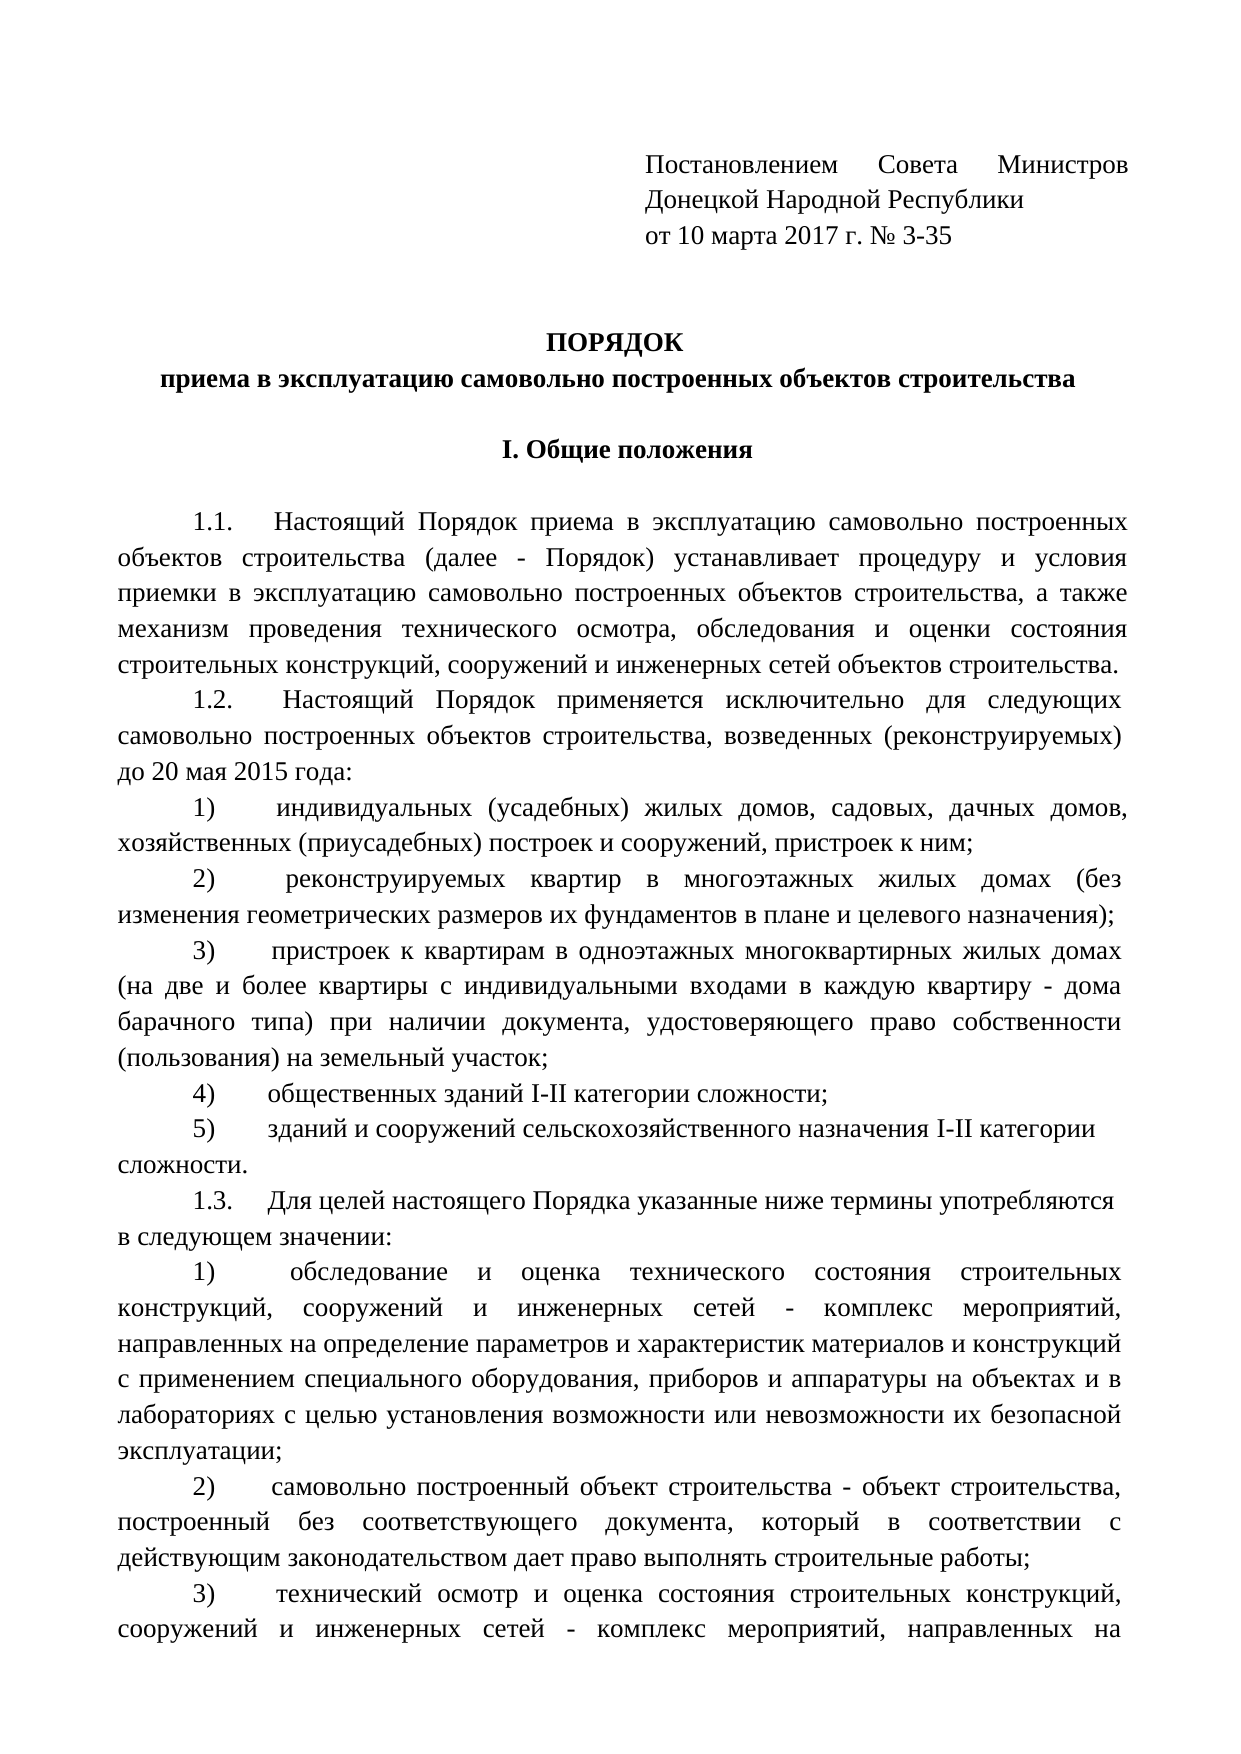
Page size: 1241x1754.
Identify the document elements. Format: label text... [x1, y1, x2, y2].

list общественных зданий I-II категории сложности; [117, 1077, 1129, 1108]
list пристроек к квартирам в одноэтажных многоквартирных жилых домах (на две и более квартиры с индивидуальными входами в каждую квартиру - дома барачного типа) при наличии документа, удостоверяющего право собственности (пользования) на земельный участок; [117, 934, 1123, 1072]
text ПОРЯДОК приема в эксплуатацию самовольно построенных объектов строительства [113, 326, 1123, 393]
list реконструируемых квартир в многоэтажных жилых домах (без изменения геометрических размеров их фундаментов в плане и целевого назначения); [117, 862, 1123, 929]
list Настоящий Порядок приема в эксплуатацию самовольно построенных объектов строительства (далее - Порядок) устанавливает процедуру и условия приемки в эксплуатацию самовольно построенных объектов строительства, а также механизм проведения технического осмотра, обследования и оценки состояния строительных конструкций, сооружений и инженерных сетей объектов строительства. [117, 505, 1129, 679]
text I. Общие положения [132, 398, 1123, 465]
text Постановлением Совета Министров Донецкой Народной Республики от 10 марта 2017 г. № 3-35 [645, 148, 1129, 250]
list индивидуальных (усадебных) жилых домов, садовых, дачных домов, хозяйственных (приусадебных) построек и сооружений, пристроек к ним; [117, 791, 1129, 858]
list обследование и оценка технического состояния строительных конструкций, сооружений и инженерных сетей - комплекс мероприятий, направленных на определение параметров и характеристик материалов и конструкций с применением специального оборудования, приборов и аппаратуры на объектах и в лабораториях с целью установления возможности или невозможности их безопасной эксплуатации; [117, 1255, 1123, 1465]
list зданий и сооружений сельскохозяйственного назначения I-II категории сложности. [117, 1112, 1129, 1179]
list Для целей настоящего Порядка указанные ниже термины употребляются в следующем значении: [117, 1184, 1129, 1251]
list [117, 1577, 1123, 1644]
list самовольно построенный объект строительства - объект строительства, построенный без соответствующего документа, который в соответствии с действующим законодательством дает право выполнять строительные работы; [117, 1470, 1123, 1572]
list Настоящий Порядок применяется исключительно для следующих самовольно построенных объектов строительства, возведенных (реконструируемых) до 20 мая 2015 года: [117, 684, 1123, 786]
